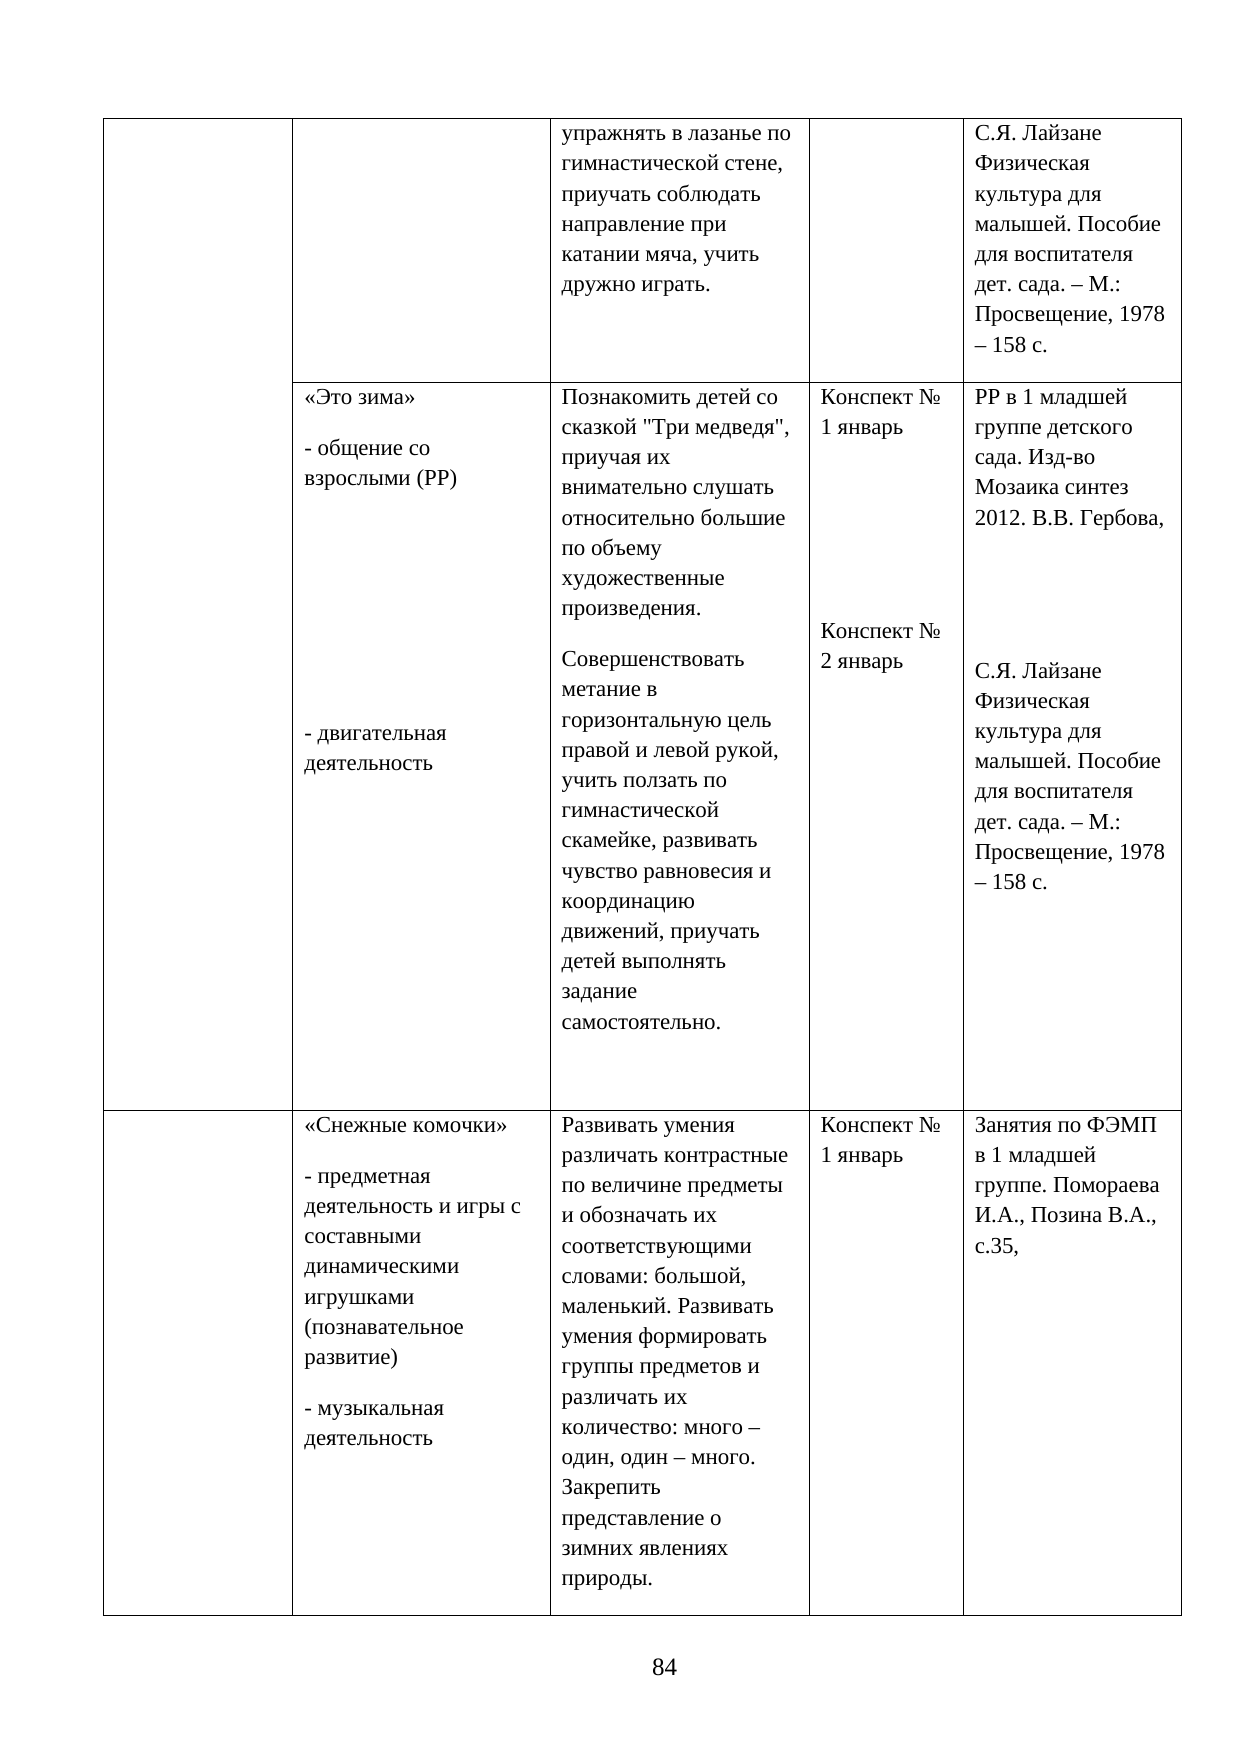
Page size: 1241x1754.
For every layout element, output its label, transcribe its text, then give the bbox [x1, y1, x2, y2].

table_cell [810, 119, 963, 382]
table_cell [551, 119, 809, 382]
table_cell Развивать умения различать контрастные по величине предметы и обозначать их соответствующими словами: большой, маленький. Развивать умения формировать группы предметов и различать их количество: много – один, один – много. Закрепить представление о зимних явлениях природы. [551, 1111, 809, 1615]
table_cell [104, 1111, 292, 1615]
table_cell Конспект № 1 январь [810, 1111, 963, 1615]
table_cell «Это зима» - общение со взрослыми (РР) - двигательная деятельность [293, 383, 550, 1110]
table_cell РР в 1 младшей группе детского сада. Изд-во Мозаика синтез 2012. В.В. Гербова, С.Я. Лайзане Физическая культура для малышей. Пособие для воспитателя дет. сада. – М.: Просвещение, 1978 – 158 с. [964, 383, 1181, 1110]
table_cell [964, 119, 1181, 382]
table_cell «Снежные комочки» - предметная деятельность и игры с составными динамическими игрушками (познавательное развитие) - музыкальная деятельность [293, 1111, 550, 1615]
table_cell Конспект № 1 январь Конспект № 2 январь [810, 383, 963, 1110]
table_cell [293, 119, 550, 382]
table_cell Познакомить детей со сказкой "Три медведя", приучая их внимательно слушать относительно большие по объему художественные произведения. Совершенствовать метание в горизонтальную цель правой и левой рукой, учить ползать по гимнастической скамейке, развивать чувство равновесия и координацию движений, приучать детей выполнять задание самостоятельно. [551, 383, 809, 1110]
table_cell Занятия по ФЭМП в 1 младшей группе. Помораева И.А., Позина В.А., с.35, [964, 1111, 1181, 1615]
